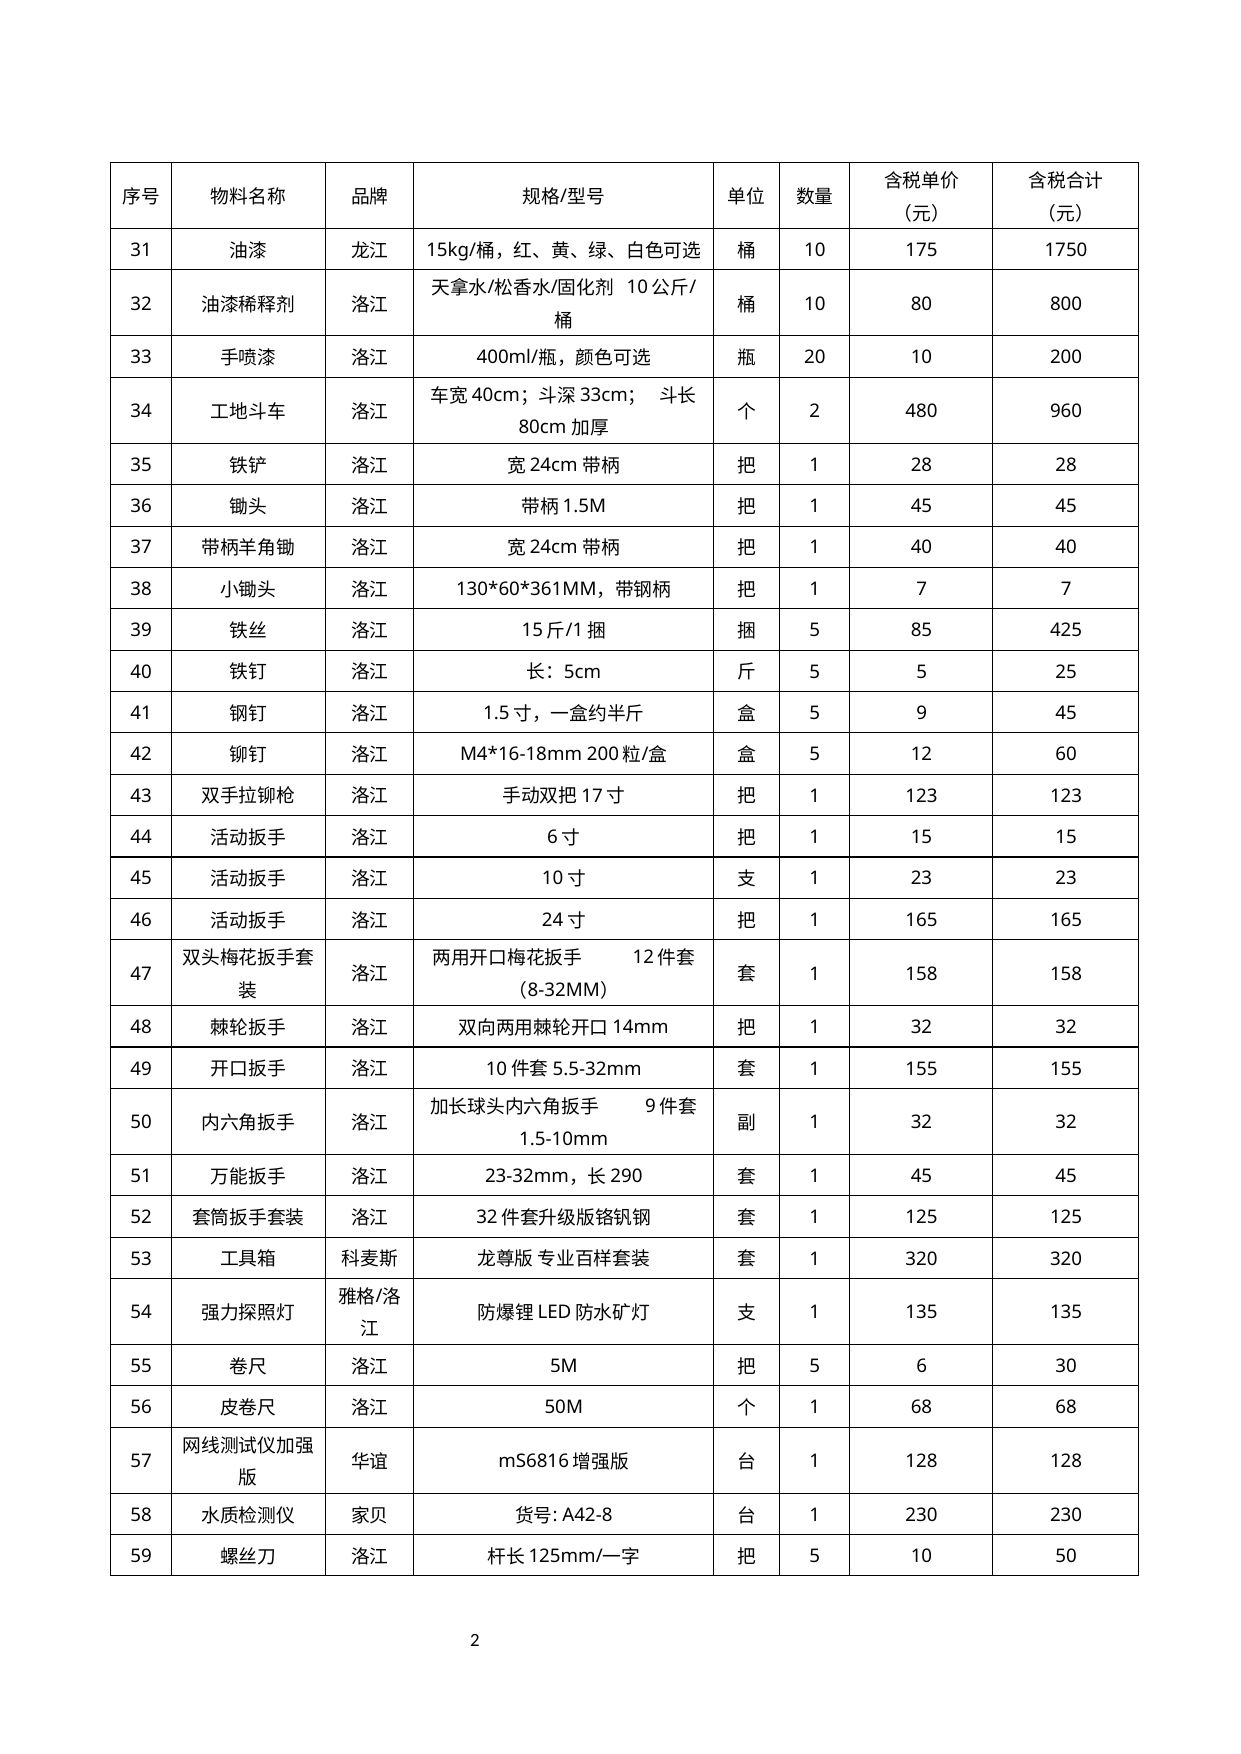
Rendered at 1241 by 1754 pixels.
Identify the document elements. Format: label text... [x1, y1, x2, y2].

table_cell 洛江 [326, 485, 413, 526]
table_cell 卷尺 [172, 1345, 325, 1385]
table_cell 铁丝 [172, 609, 325, 649]
table_cell 洛江 [326, 1386, 413, 1427]
table_cell 油漆 [172, 229, 325, 269]
table_cell 带柄1.5M [414, 485, 713, 526]
table_cell 7 [850, 568, 992, 608]
table_cell 32 [111, 270, 171, 335]
table_cell 50 [993, 1535, 1138, 1575]
table_cell 128 [993, 1428, 1138, 1493]
table_cell 57 [111, 1428, 171, 1493]
table_cell 10 [850, 336, 992, 377]
table_cell 1.5寸，一盒约半斤 [414, 692, 713, 732]
table_header 规格/型号 [414, 163, 713, 228]
table_cell 盒 [714, 692, 779, 732]
table_cell 50M [414, 1386, 713, 1427]
table_cell 铆钉 [172, 733, 325, 774]
table_cell 36 [111, 485, 171, 526]
table_cell 10 [780, 229, 849, 269]
table_cell 48 [111, 1006, 171, 1046]
table_cell 320 [993, 1238, 1138, 1278]
table_cell 5 [780, 692, 849, 732]
table_cell 39 [111, 609, 171, 649]
table_cell mS6816增强版 [414, 1428, 713, 1493]
table_cell 宽24cm 带柄 [414, 444, 713, 484]
table_cell 45 [993, 692, 1138, 732]
table_cell 螺丝刀 [172, 1535, 325, 1575]
table_header 含税合计（元） [993, 163, 1138, 228]
table_cell 230 [850, 1494, 992, 1534]
table_cell 5 [780, 609, 849, 649]
table_cell 车宽40cm；斗深33cm； 斗长80cm 加厚 [414, 378, 713, 443]
table_cell 125 [850, 1196, 992, 1237]
table_cell 副 [714, 1089, 779, 1154]
table_cell 960 [993, 378, 1138, 443]
table_cell 1 [780, 940, 849, 1005]
table_cell 加长球头内六角扳手 9件套1.5-10mm [414, 1089, 713, 1154]
table_cell 15 [850, 816, 992, 856]
table_cell 51 [111, 1155, 171, 1195]
table_cell 把 [714, 1345, 779, 1385]
table_cell 把 [714, 444, 779, 484]
table_cell 10件套 5.5-32mm [414, 1048, 713, 1088]
table_cell 套 [714, 1048, 779, 1088]
table_cell 开口扳手 [172, 1048, 325, 1088]
table_cell 1 [780, 1238, 849, 1278]
table_cell 1 [780, 568, 849, 608]
table_cell 锄头 [172, 485, 325, 526]
table_cell 把 [714, 1006, 779, 1046]
table_cell 活动扳手 [172, 858, 325, 898]
table_cell 洛江 [326, 378, 413, 443]
table_cell 1 [780, 527, 849, 567]
table_cell 桶 [714, 270, 779, 335]
table_cell 洛江 [326, 444, 413, 484]
table_cell 5M [414, 1345, 713, 1385]
table_cell 洛江 [326, 775, 413, 815]
table_header 含税单价（元） [850, 163, 992, 228]
table_cell 40 [850, 527, 992, 567]
table_cell 宽24cm 带柄 [414, 527, 713, 567]
table_cell 洛江 [326, 609, 413, 649]
table_cell 洛江 [326, 858, 413, 898]
table_cell 230 [993, 1494, 1138, 1534]
table_cell 铁钉 [172, 651, 325, 691]
table_cell 155 [993, 1048, 1138, 1088]
table_cell 洛江 [326, 1006, 413, 1046]
table_cell 洛江 [326, 692, 413, 732]
table_cell 1 [780, 816, 849, 856]
table_cell 45 [850, 485, 992, 526]
table_cell 华谊 [326, 1428, 413, 1493]
table_cell 30 [993, 1345, 1138, 1385]
table_cell 把 [714, 1535, 779, 1575]
table_cell 1 [780, 775, 849, 815]
table_cell 套 [714, 1238, 779, 1278]
table_cell 165 [850, 899, 992, 939]
table_header 品牌 [326, 163, 413, 228]
table_cell 800 [993, 270, 1138, 335]
table_cell 55 [111, 1345, 171, 1385]
table_cell 油漆稀释剂 [172, 270, 325, 335]
table_cell 套筒扳手套装 [172, 1196, 325, 1237]
table_cell 6 [850, 1345, 992, 1385]
table_cell 43 [111, 775, 171, 815]
table_cell 龙尊版 专业百样套装 [414, 1238, 713, 1278]
table_cell 45 [850, 1155, 992, 1195]
table_cell 59 [111, 1535, 171, 1575]
table_cell 158 [993, 940, 1138, 1005]
table_cell 洛江 [326, 651, 413, 691]
table_cell 20 [780, 336, 849, 377]
table_cell 425 [993, 609, 1138, 649]
table_cell 47 [111, 940, 171, 1005]
table_cell 135 [993, 1279, 1138, 1344]
table_cell 套 [714, 940, 779, 1005]
table_cell 68 [993, 1386, 1138, 1427]
table_cell 1 [780, 1048, 849, 1088]
table_cell 洛江 [326, 336, 413, 377]
table_cell 155 [850, 1048, 992, 1088]
table_cell 货号: A42-8 [414, 1494, 713, 1534]
table_cell 40 [993, 527, 1138, 567]
table_cell 52 [111, 1196, 171, 1237]
table_cell 33 [111, 336, 171, 377]
table_cell 28 [993, 444, 1138, 484]
table_cell 1750 [993, 229, 1138, 269]
table_cell 41 [111, 692, 171, 732]
table_cell 手喷漆 [172, 336, 325, 377]
table_cell 1 [780, 444, 849, 484]
table_cell 洛江 [326, 1155, 413, 1195]
table_cell 38 [111, 568, 171, 608]
table_cell 棘轮扳手 [172, 1006, 325, 1046]
table_cell 洛江 [326, 733, 413, 774]
table_cell 内六角扳手 [172, 1089, 325, 1154]
table_cell 把 [714, 816, 779, 856]
table_cell 家贝 [326, 1494, 413, 1534]
table_cell 个 [714, 378, 779, 443]
table_cell 15 [993, 816, 1138, 856]
table_cell 10寸 [414, 858, 713, 898]
table_cell 7 [993, 568, 1138, 608]
table_cell 5 [780, 651, 849, 691]
table_cell 60 [993, 733, 1138, 774]
table_cell 58 [111, 1494, 171, 1534]
table_cell 洛江 [326, 816, 413, 856]
table_cell 24寸 [414, 899, 713, 939]
table_cell 皮卷尺 [172, 1386, 325, 1427]
table_cell 台 [714, 1494, 779, 1534]
table_cell 1 [780, 899, 849, 939]
table_cell 400ml/瓶，颜色可选 [414, 336, 713, 377]
table_cell 35 [111, 444, 171, 484]
table_cell 10 [780, 270, 849, 335]
table_cell 49 [111, 1048, 171, 1088]
table_cell 把 [714, 485, 779, 526]
table_cell 5 [780, 1345, 849, 1385]
table_cell 1 [780, 1089, 849, 1154]
table_cell 支 [714, 1279, 779, 1344]
table_cell 支 [714, 858, 779, 898]
table_cell 把 [714, 775, 779, 815]
table_cell 台 [714, 1428, 779, 1493]
table_cell 2 [780, 378, 849, 443]
table_cell 洛江 [326, 568, 413, 608]
table_cell 23-32mm，长290 [414, 1155, 713, 1195]
table_cell 37 [111, 527, 171, 567]
table_cell 31 [111, 229, 171, 269]
table_cell 套 [714, 1196, 779, 1237]
table_cell 32 [993, 1089, 1138, 1154]
table_cell 带柄羊角锄 [172, 527, 325, 567]
table_cell 科麦斯 [326, 1238, 413, 1278]
table_cell 5 [780, 1535, 849, 1575]
table_cell 45 [993, 485, 1138, 526]
table_cell 双向两用棘轮开口14mm [414, 1006, 713, 1046]
table_cell 128 [850, 1428, 992, 1493]
table_cell 捆 [714, 609, 779, 649]
table_cell 网线测试仪加强版 [172, 1428, 325, 1493]
table_cell 15斤/1捆 [414, 609, 713, 649]
table_header 物料名称 [172, 163, 325, 228]
table_cell 洛江 [326, 1048, 413, 1088]
table_header 序号 [111, 163, 171, 228]
table_cell 6寸 [414, 816, 713, 856]
table_cell 32 [850, 1089, 992, 1154]
table_cell 斤 [714, 651, 779, 691]
table_cell 把 [714, 568, 779, 608]
table_cell 1 [780, 858, 849, 898]
table_cell 1 [780, 1196, 849, 1237]
table_cell 34 [111, 378, 171, 443]
table_cell 洛江 [326, 1089, 413, 1154]
table_cell 活动扳手 [172, 816, 325, 856]
table_cell 5 [850, 651, 992, 691]
table_cell 工地斗车 [172, 378, 325, 443]
table_cell 158 [850, 940, 992, 1005]
table_cell 320 [850, 1238, 992, 1278]
table_cell 28 [850, 444, 992, 484]
table_cell 小锄头 [172, 568, 325, 608]
table_cell 40 [111, 651, 171, 691]
table_cell 123 [850, 775, 992, 815]
table_cell 手动双把 17寸 [414, 775, 713, 815]
table_cell 32 [993, 1006, 1138, 1046]
table_cell 铁铲 [172, 444, 325, 484]
table_cell 25 [993, 651, 1138, 691]
table_cell 68 [850, 1386, 992, 1427]
table_cell 46 [111, 899, 171, 939]
table_cell 165 [993, 899, 1138, 939]
table_cell 56 [111, 1386, 171, 1427]
table_cell 85 [850, 609, 992, 649]
table_cell 480 [850, 378, 992, 443]
table_cell 23 [850, 858, 992, 898]
table_cell 5 [780, 733, 849, 774]
table_cell 135 [850, 1279, 992, 1344]
table_cell 130*60*361MM，带钢柄 [414, 568, 713, 608]
table_cell 9 [850, 692, 992, 732]
table_cell 个 [714, 1386, 779, 1427]
table_cell 杆长125mm/一字 [414, 1535, 713, 1575]
table_cell 125 [993, 1196, 1138, 1237]
table_cell 洛江 [326, 1196, 413, 1237]
table_cell 175 [850, 229, 992, 269]
table_cell 强力探照灯 [172, 1279, 325, 1344]
table_cell 龙江 [326, 229, 413, 269]
table_cell 万能扳手 [172, 1155, 325, 1195]
table_cell 44 [111, 816, 171, 856]
table_cell 50 [111, 1089, 171, 1154]
table_cell 1 [780, 1386, 849, 1427]
table_cell 桶 [714, 229, 779, 269]
table_cell 200 [993, 336, 1138, 377]
table_cell 活动扳手 [172, 899, 325, 939]
table_cell 把 [714, 527, 779, 567]
table_cell 42 [111, 733, 171, 774]
table_cell 双头梅花扳手套装 [172, 940, 325, 1005]
table_cell 水质检测仪 [172, 1494, 325, 1534]
table_cell 双手拉铆枪 [172, 775, 325, 815]
table_cell 两用开口梅花扳手 12件套（8-32MM） [414, 940, 713, 1005]
table_cell 工具箱 [172, 1238, 325, 1278]
table_cell 洛江 [326, 270, 413, 335]
table_cell 瓶 [714, 336, 779, 377]
table_cell 钢钉 [172, 692, 325, 732]
table_cell 防爆锂LED防水矿灯 [414, 1279, 713, 1344]
table_cell 长：5cm [414, 651, 713, 691]
table_cell 123 [993, 775, 1138, 815]
table_cell 洛江 [326, 1535, 413, 1575]
table_cell 45 [111, 858, 171, 898]
table_cell M4*16-18mm 200粒/盒 [414, 733, 713, 774]
table_cell 盒 [714, 733, 779, 774]
table_cell 天拿水/松香水/固化剂 10公斤/桶 [414, 270, 713, 335]
table_cell 32 [850, 1006, 992, 1046]
table_header 单位 [714, 163, 779, 228]
table_cell 1 [780, 1155, 849, 1195]
table_cell 洛江 [326, 1345, 413, 1385]
table_cell 洛江 [326, 899, 413, 939]
table_cell 1 [780, 1006, 849, 1046]
table_cell 1 [780, 1494, 849, 1534]
table_cell 把 [714, 899, 779, 939]
table_cell 53 [111, 1238, 171, 1278]
table_cell 23 [993, 858, 1138, 898]
table_cell 54 [111, 1279, 171, 1344]
table_cell 15kg/桶，红、黄、绿、白色可选 [414, 229, 713, 269]
table_cell 45 [993, 1155, 1138, 1195]
table_cell 10 [850, 1535, 992, 1575]
table_cell 12 [850, 733, 992, 774]
table_header 数量 [780, 163, 849, 228]
table_cell 80 [850, 270, 992, 335]
table_cell 洛江 [326, 940, 413, 1005]
table_cell 1 [780, 1428, 849, 1493]
table_cell 1 [780, 485, 849, 526]
table_cell 雅格/洛江 [326, 1279, 413, 1344]
table_cell 套 [714, 1155, 779, 1195]
table_cell 1 [780, 1279, 849, 1344]
table_cell 32件套升级版铬钒钢 [414, 1196, 713, 1237]
table_cell 洛江 [326, 527, 413, 567]
